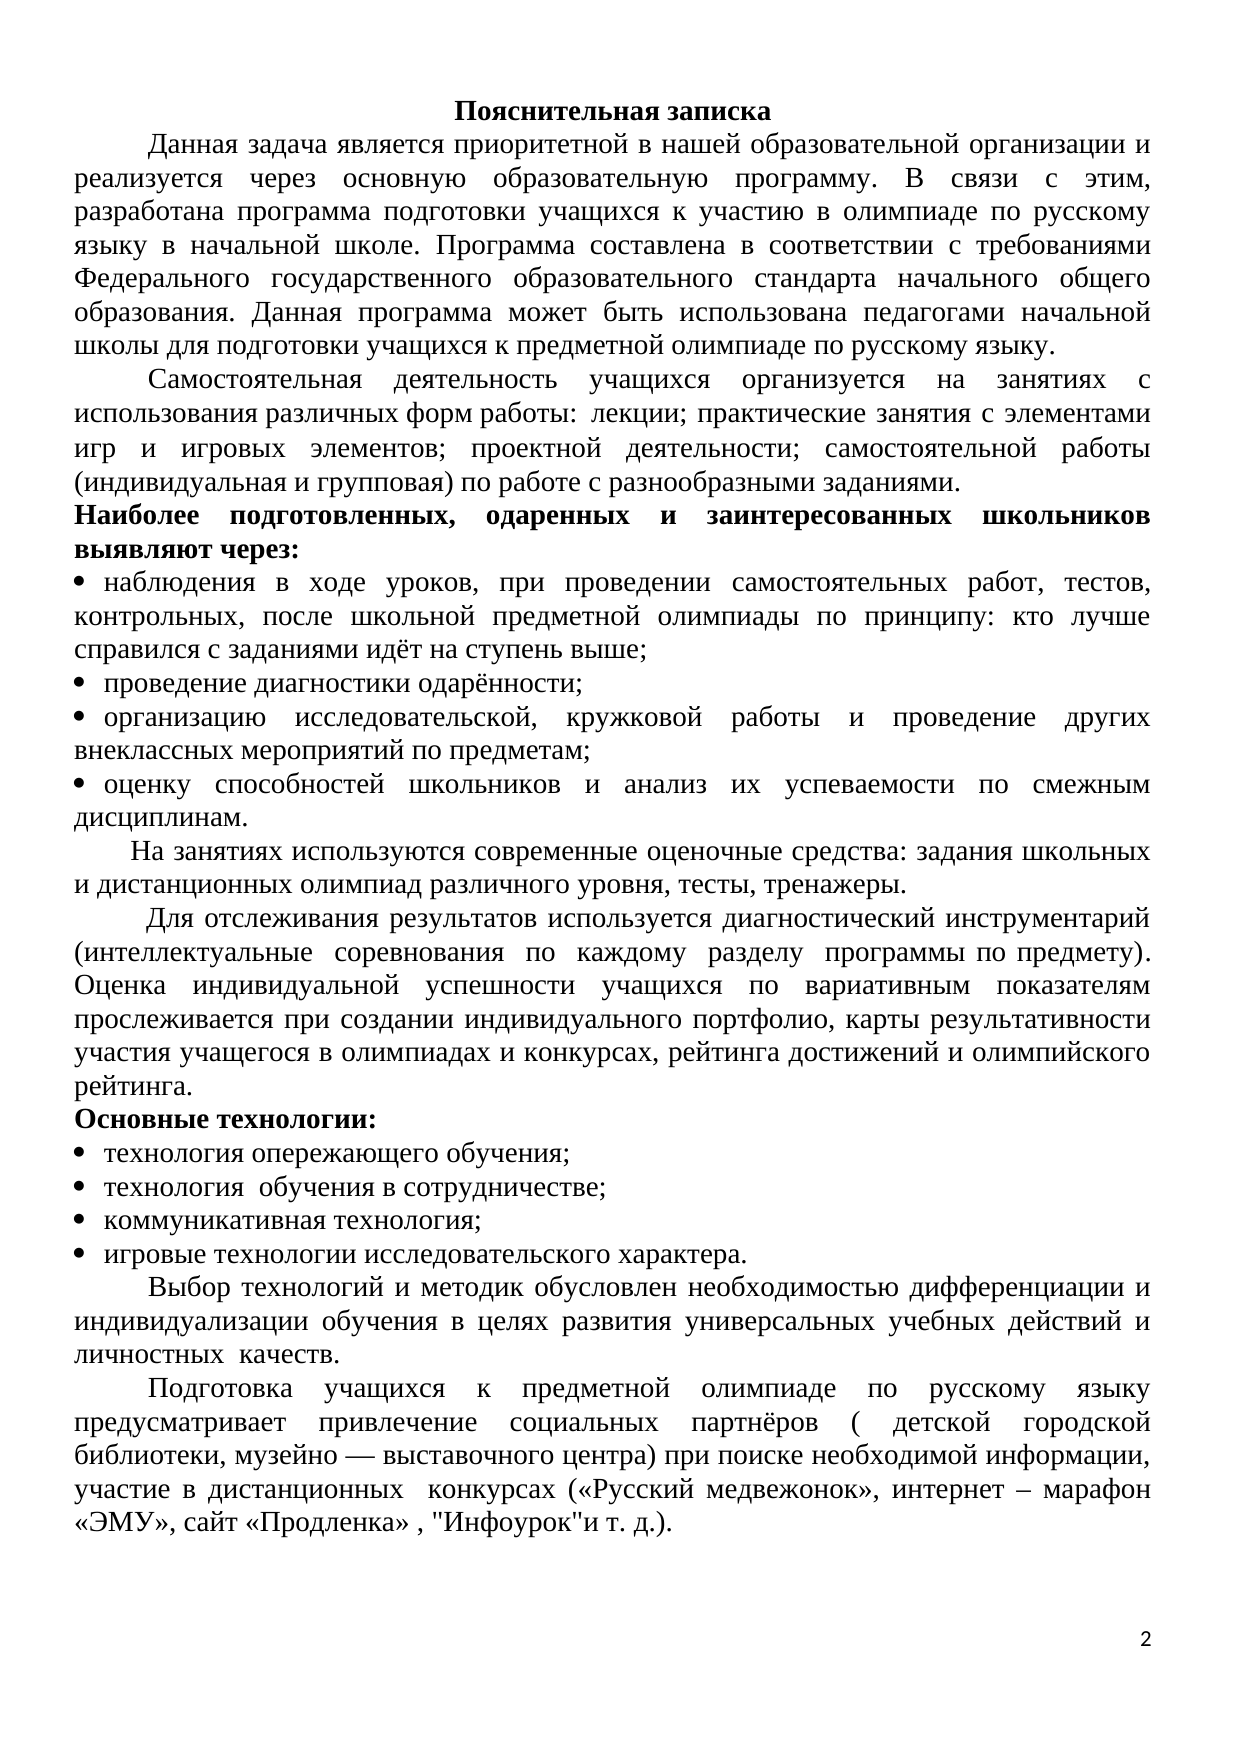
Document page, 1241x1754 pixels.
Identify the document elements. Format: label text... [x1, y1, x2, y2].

list оценку способностей школьников и анализ их успеваемости по смежным дисциплинам. [74, 766, 1152, 833]
text Подготовка учащихся к предметной олимпиаде по русскому языку предусматривает привлечение социальных партнёров ( детской городской библиотеки, музейно — выставочного центра) при поиске необходимой информации, участие в дистанционных конкурсах («Русский медвежонок», интернет – марафон «ЭМУ», сайт «Продленка» , "Инфоурок"и т. д.). [74, 1370, 1152, 1538]
text Для отслеживания результатов используется диагностический инструментарий (интеллектуальные соревнования по каждому разделу программы по предмету). Оценка индивидуальной успешности учащихся по вариативным показателям прослеживается при создании индивидуального портфолио, карты результативности участия учащегося в олимпиадах и конкурсах, рейтинга достижений и олимпийского рейтинга. [74, 900, 1152, 1101]
text Выбор технологий и методик обусловлен необходимостью дифференциации и индивидуализации обучения в целях развития универсальных учебных действий и личностных качеств. [74, 1269, 1152, 1370]
text Основные технологии: [74, 1101, 1152, 1135]
list проведение диагностики одарённости; [74, 665, 1152, 699]
text Пояснительная записка [74, 93, 1152, 126]
text Наиболее подготовленных, одаренных и заинтересованных школьников выявляют через: [74, 497, 1152, 564]
list наблюдения в ходе уроков, при проведении самостоятельных работ, тестов, контрольных, после школьной предметной олимпиады по принципу: кто лучше справился с заданиями идёт на ступень выше; [74, 564, 1152, 665]
list игровые технологии исследовательского характера. [74, 1236, 1152, 1269]
list организацию исследовательской, кружковой работы и проведение других внеклассных мероприятий по предметам; [74, 699, 1152, 766]
text Самостоятельная деятельность учащихся организуется на занятиях с использования различных форм работы: лекции; практические занятия с элементами игр и игровых элементов; проектной деятельности; самостоятельной работы (индивидуальная и групповая) по работе с разнообразными заданиями. [74, 361, 1152, 497]
text На занятиях используются современные оценочные средства: задания школьных и дистанционных олимпиад различного уровня, тесты, тренажеры. [74, 833, 1152, 900]
list технология опережающего обучения; [74, 1135, 1152, 1169]
list коммуникативная технология; [74, 1202, 1152, 1236]
text Данная задача является приоритетной в нашей образовательной организации и реализуется через основную образовательную программу. В связи с этим, разработана программа подготовки учащихся к участию в олимпиаде по русскому языку в начальной школе. Программа составлена в соответствии с требованиями Федерального государственного образовательного стандарта начального общего образования. Данная программа может быть использована педагогами начальной школы для подготовки учащихся к предметной олимпиаде по русскому языку. [74, 126, 1152, 361]
list технология обучения в сотрудничестве; [74, 1169, 1152, 1202]
